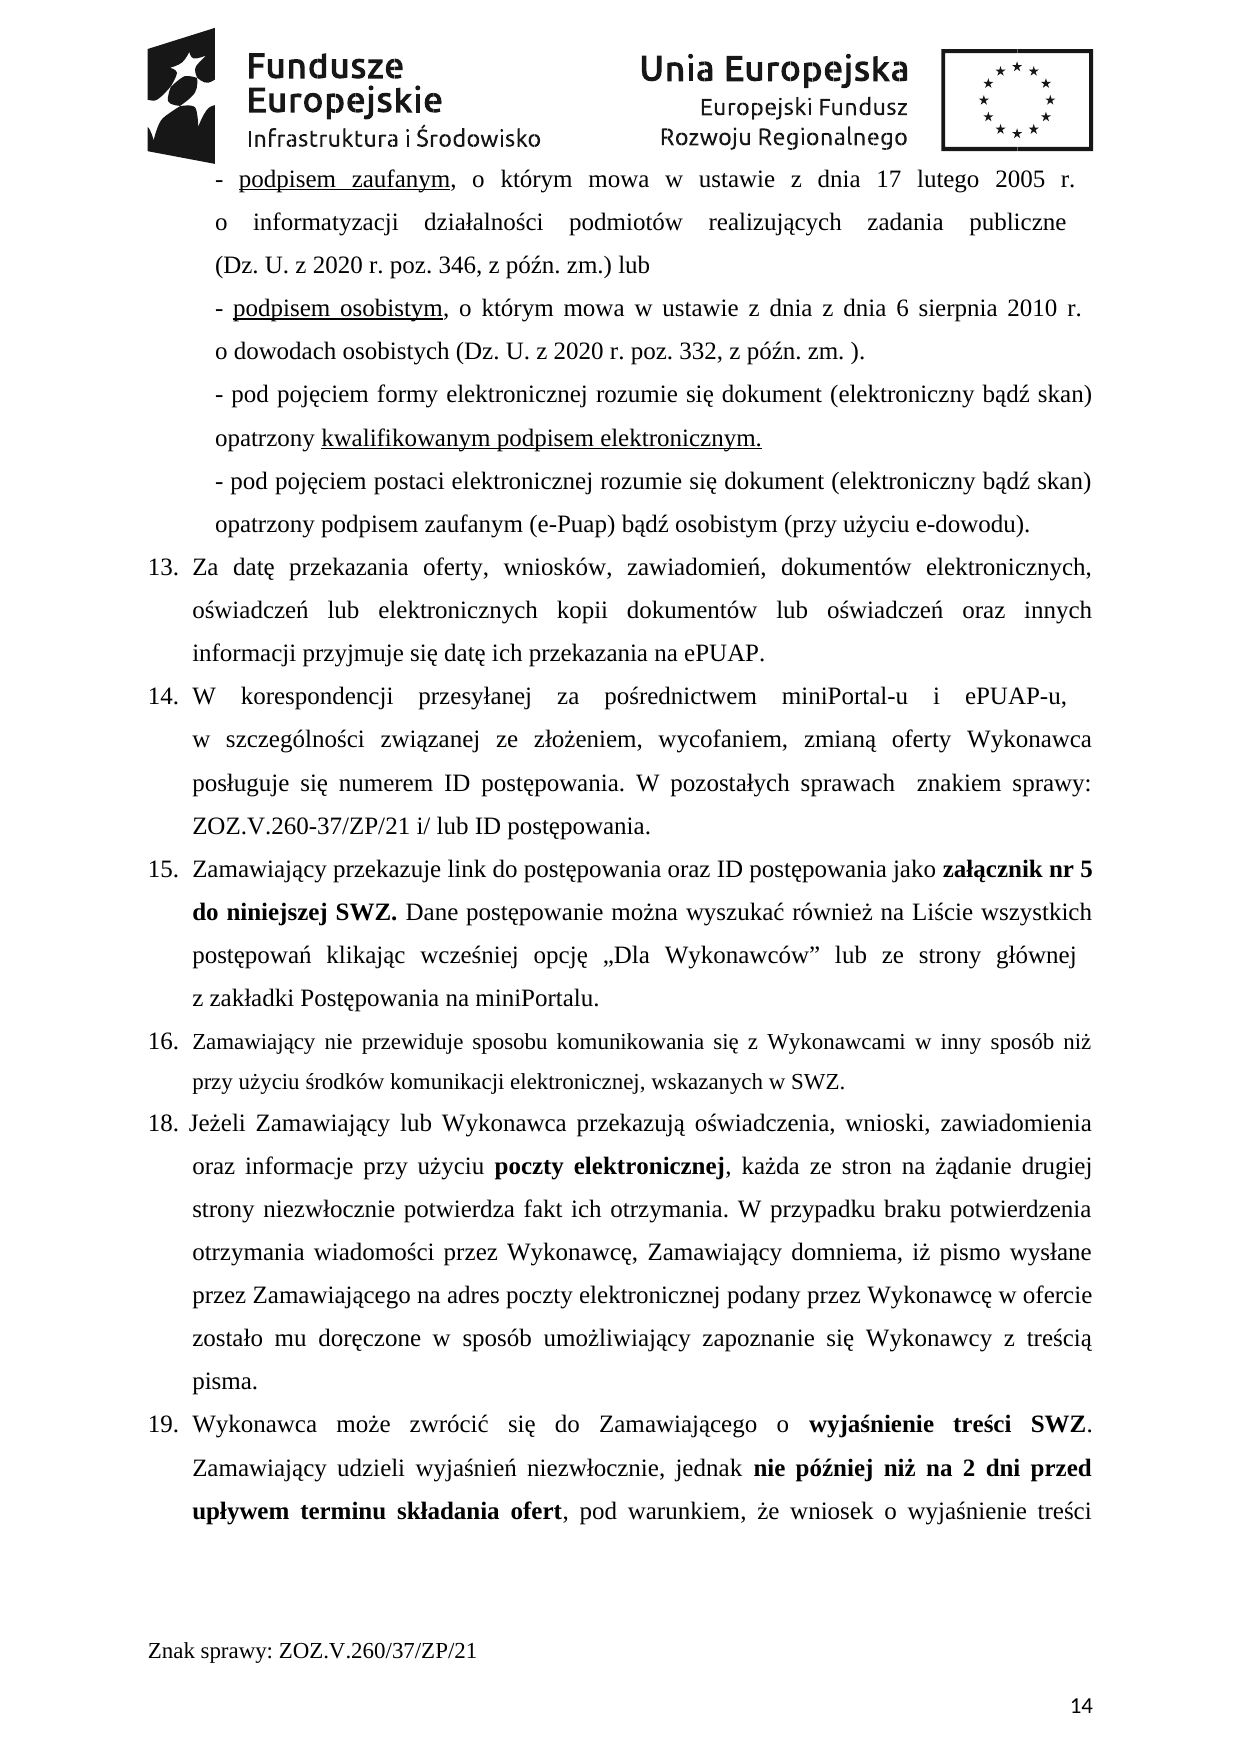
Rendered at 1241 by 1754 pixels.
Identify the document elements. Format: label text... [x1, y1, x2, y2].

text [148, 1409, 1093, 1524]
list Za datę przekazania oferty, wniosków, zawiadomień, dokumentów elektronicznych, oświadczeń lub elektronicznych kopii dokumentów lub oświadczeń oraz innych informacji przyjmuje się datę ich przekazania na ePUAP. [148, 552, 1093, 667]
list - pod pojęciem formy elektronicznej rozumie się dokument (elektroniczny bądź skan) opatrzony kwalifikowanym podpisem elektronicznym. [215, 379, 1093, 451]
list - pod pojęciem postaci elektronicznej rozumie się dokument (elektroniczny bądź skan) opatrzony podpisem zaufanym (e-Puap) bądź osobistym (przy użyciu e-dowodu). [215, 466, 1093, 538]
list - podpisem zaufanym, o którym mowa w ustawie z dnia 17 lutego 2005 r. o informatyzacji działalności podmiotów realizujących zadania publiczne (Dz. U. z 2020 r. poz. 346, z późn. zm.) lub [215, 164, 1093, 279]
list W korespondencji przesyłanej za pośrednictwem miniPortal-u i ePUAP-u, w szczególności związanej ze złożeniem, wycofaniem, zmianą oferty Wykonawca posługuje się numerem ID postępowania. W pozostałych sprawach znakiem sprawy: ZOZ.V.260-37/ZP/21 i/ lub ID postępowania. [148, 681, 1093, 839]
text 18. Jeżeli Zamawiający lub Wykonawca przekazują oświadczenia, wnioski, zawiadomienia oraz informacje przy użyciu poczty elektronicznej, każda ze stron na żądanie drugiej strony niezwłocznie potwierdza fakt ich otrzymania. W przypadku braku potwierdzenia otrzymania wiadomości przez Wykonawcę, Zamawiający domniema, iż pismo wysłane przez Zamawiającego na adres poczty elektronicznej podany przez Wykonawcę w ofercie zostało mu doręczone w sposób umożliwiający zapoznanie się Wykonawcy z treścią pisma. [148, 1108, 1093, 1395]
list - podpisem osobistym, o którym mowa w ustawie z dnia z dnia 6 sierpnia 2010 r. o dowodach osobistych (Dz. U. z 2020 r. poz. 332, z późn. zm. ). [215, 293, 1093, 365]
list Zamawiający nie przewiduje sposobu komunikowania się z Wykonawcami w inny sposób niż przy użyciu środków komunikacji elektronicznej, wskazanych w SWZ. [148, 1026, 1093, 1094]
list Zamawiający przekazuje link do postępowania oraz ID postępowania jako załącznik nr 5 do niniejszej SWZ. Dane postępowanie można wyszukać również na Liście wszystkich postępowań klikając wcześniej opcję „Dla Wykonawców” lub ze strony głównej z zakładki Postępowania na miniPortalu. [148, 854, 1093, 1012]
